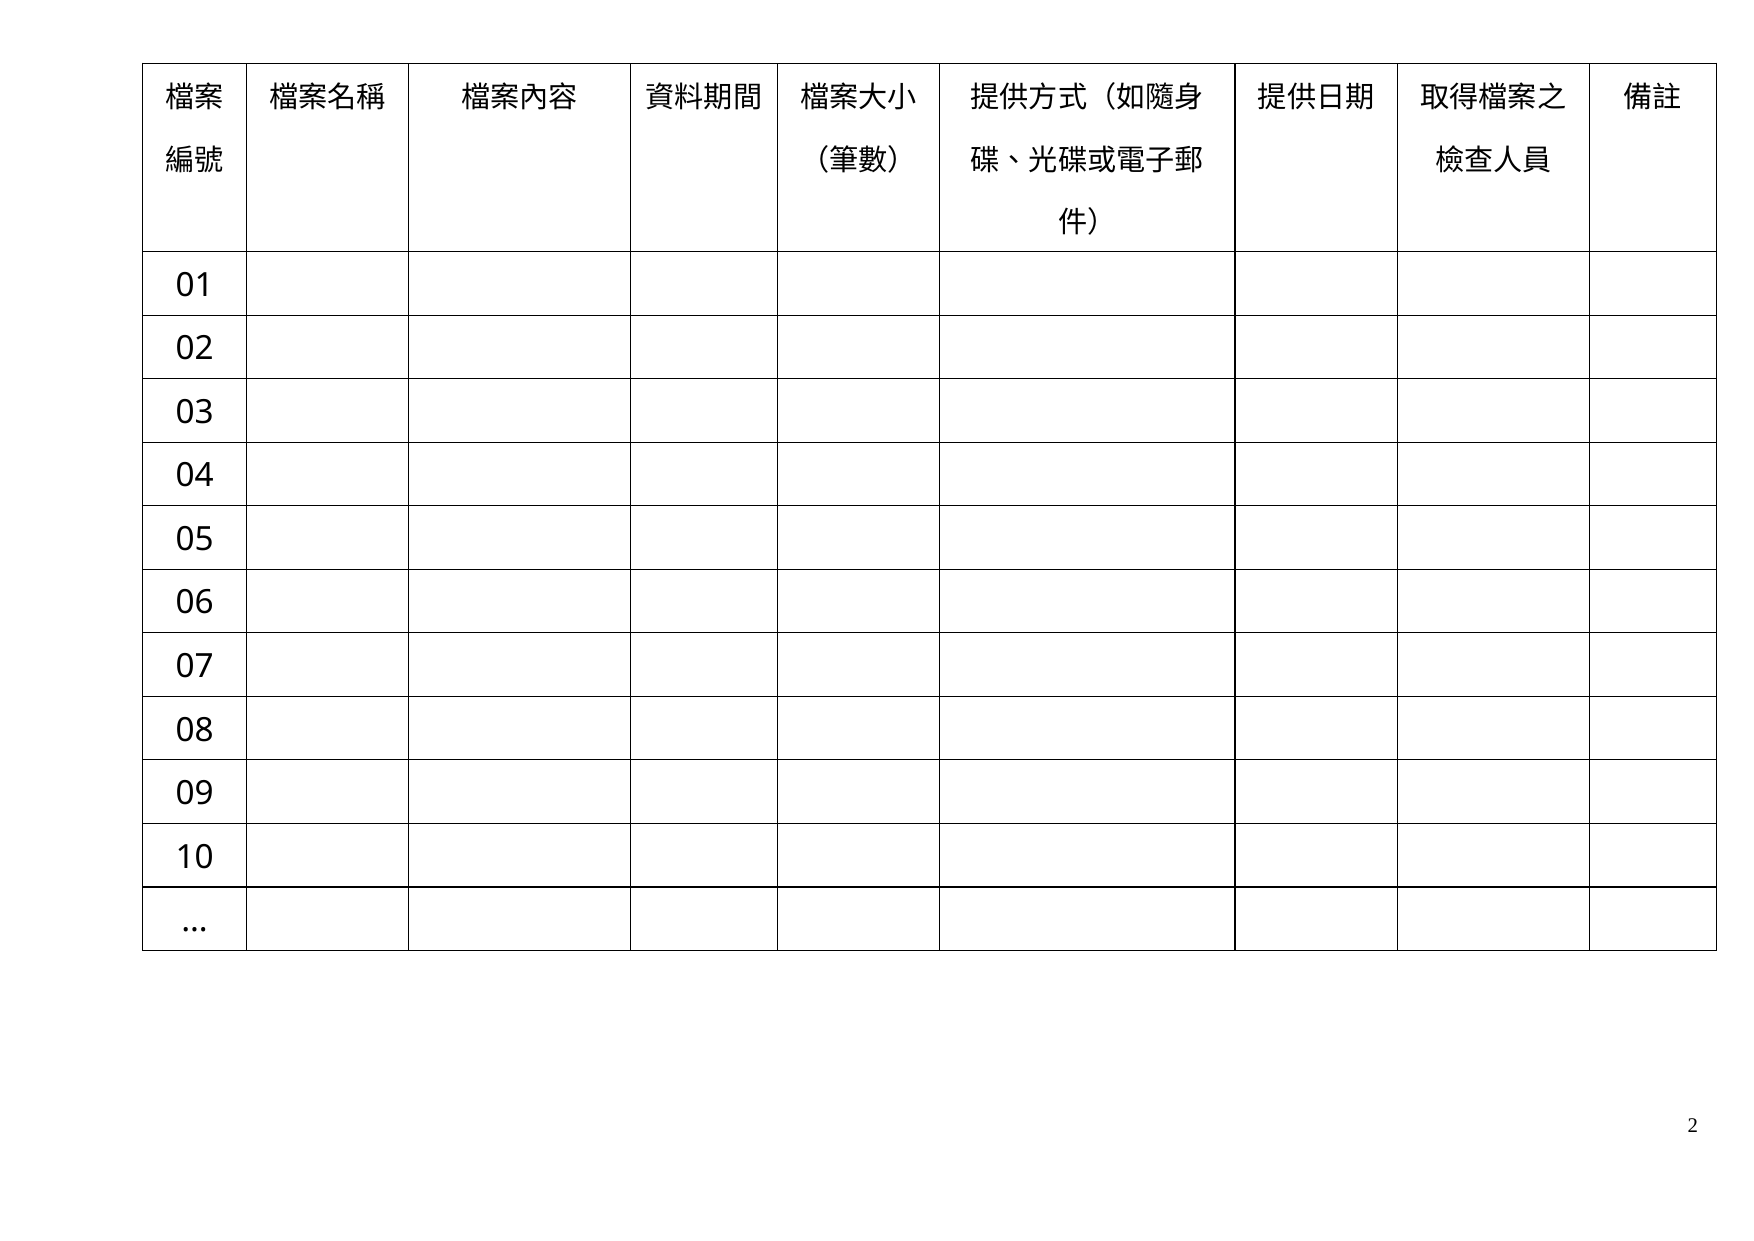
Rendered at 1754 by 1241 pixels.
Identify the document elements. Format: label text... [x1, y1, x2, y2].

table_cell [1578, 760, 1589, 823]
table_cell [631, 252, 641, 314]
table_cell [1386, 379, 1397, 442]
table_cell [1386, 316, 1397, 378]
table_cell [1224, 570, 1234, 632]
table_header 資料期間 [631, 64, 777, 251]
table_header 檔案名稱 [247, 64, 408, 251]
table_cell [1578, 379, 1589, 442]
table_cell [247, 379, 257, 442]
table_cell [940, 824, 950, 886]
table_cell [940, 379, 950, 442]
table_cell [631, 633, 641, 696]
table_cell [1590, 888, 1600, 950]
table_cell [928, 316, 939, 378]
table_cell [928, 443, 939, 505]
table_cell [247, 506, 257, 569]
table_cell [1578, 697, 1589, 759]
table_cell [619, 570, 630, 632]
table_cell [1705, 443, 1716, 505]
table_cell [1590, 633, 1600, 696]
table_cell [409, 379, 419, 442]
table_cell [1386, 824, 1397, 886]
table_cell [1398, 443, 1408, 505]
table_cell [940, 506, 950, 569]
table_cell [409, 760, 419, 823]
table_cell [1386, 888, 1397, 950]
table_cell [928, 379, 939, 442]
table_cell [1705, 633, 1716, 696]
table_header 檔案內容 [409, 64, 630, 251]
table_cell [1578, 316, 1589, 378]
table_cell [1236, 316, 1246, 378]
table_cell [1398, 824, 1408, 886]
table_cell [940, 443, 950, 505]
table_cell [619, 252, 630, 314]
table_cell [409, 570, 419, 632]
table_cell [1590, 379, 1600, 442]
table_cell [397, 252, 408, 314]
table_cell [767, 570, 777, 632]
table_cell [1705, 316, 1716, 378]
table_cell [1224, 316, 1234, 378]
table_cell [1590, 252, 1600, 314]
table_cell [619, 443, 630, 505]
table_cell [1398, 888, 1408, 950]
table_header 檔案編號 [143, 64, 246, 251]
table_header 取得檔案之 檢查人員 [1398, 64, 1589, 251]
table_cell [778, 443, 788, 505]
table_cell [1578, 443, 1589, 505]
table_cell [631, 443, 641, 505]
table_cell [397, 316, 408, 378]
table_cell [1398, 570, 1408, 632]
table_cell [767, 760, 777, 823]
table_cell [1224, 379, 1234, 442]
table_cell [1705, 824, 1716, 886]
table_cell [1224, 252, 1234, 314]
table_cell [767, 697, 777, 759]
table_cell [619, 379, 630, 442]
table_cell [778, 379, 788, 442]
table_cell [1590, 697, 1600, 759]
table_cell [1705, 252, 1716, 314]
table_cell [928, 570, 939, 632]
table_cell [1386, 633, 1397, 696]
table_cell [631, 316, 641, 378]
table_cell [247, 633, 257, 696]
table_cell [397, 633, 408, 696]
table_cell [619, 760, 630, 823]
table_cell [409, 316, 419, 378]
table_cell [1398, 506, 1408, 569]
table_cell [397, 760, 408, 823]
table_cell [778, 252, 788, 314]
table_cell [1224, 697, 1234, 759]
table_cell [1590, 506, 1600, 569]
table_cell [397, 824, 408, 886]
table_cell [928, 760, 939, 823]
table_cell [767, 888, 777, 950]
table_cell [1590, 316, 1600, 378]
table_cell [1224, 824, 1234, 886]
table_cell [1236, 443, 1246, 505]
table_cell [619, 633, 630, 696]
table_cell [767, 252, 777, 314]
table_cell [928, 252, 939, 314]
table_cell [1224, 633, 1234, 696]
table_cell [940, 697, 950, 759]
table_cell [1705, 760, 1716, 823]
table_cell [1386, 506, 1397, 569]
table_cell [1236, 379, 1246, 442]
table_cell [1705, 697, 1716, 759]
table_cell [247, 570, 257, 632]
table_cell [940, 888, 950, 950]
table_cell [1386, 570, 1397, 632]
table_header 提供日期 [1236, 64, 1397, 251]
table_cell [247, 252, 257, 314]
table_cell [631, 760, 641, 823]
table_cell [1236, 252, 1246, 314]
table_cell [397, 697, 408, 759]
table_cell [1236, 697, 1246, 759]
table_cell [1386, 697, 1397, 759]
table_cell [247, 824, 257, 886]
table_cell [619, 888, 630, 950]
table_cell [767, 316, 777, 378]
table_cell [631, 888, 641, 950]
table_cell [1398, 316, 1408, 378]
table_cell [397, 443, 408, 505]
table_cell [1590, 443, 1600, 505]
table_cell [1578, 824, 1589, 886]
table_cell [928, 633, 939, 696]
table_cell [409, 824, 419, 886]
table_cell [1236, 888, 1246, 950]
table_cell [1236, 570, 1246, 632]
table_cell [778, 316, 788, 378]
table_cell [767, 443, 777, 505]
table_cell [247, 697, 257, 759]
table_cell [631, 824, 641, 886]
table_cell [1386, 443, 1397, 505]
table_cell [940, 760, 950, 823]
table_cell [619, 316, 630, 378]
table_cell [778, 760, 788, 823]
table_cell [1578, 570, 1589, 632]
table_cell [767, 824, 777, 886]
table_cell [247, 760, 257, 823]
table_cell [1705, 570, 1716, 632]
table_cell [1578, 633, 1589, 696]
table_cell [1224, 506, 1234, 569]
table_cell [1398, 252, 1408, 314]
table_cell [940, 570, 950, 632]
table_cell [631, 570, 641, 632]
table_cell [778, 633, 788, 696]
table_cell [778, 697, 788, 759]
table_cell [1236, 760, 1246, 823]
table_cell [1224, 760, 1234, 823]
table_cell [397, 888, 408, 950]
table_cell [1386, 760, 1397, 823]
table_cell [940, 316, 950, 378]
table_cell [1236, 824, 1246, 886]
table_cell [397, 570, 408, 632]
table_cell [778, 888, 788, 950]
table_cell [397, 506, 408, 569]
table_cell [928, 506, 939, 569]
table_cell [1398, 697, 1408, 759]
table_cell [767, 506, 777, 569]
table_cell [1224, 888, 1234, 950]
table_cell [1398, 633, 1408, 696]
table_cell [397, 379, 408, 442]
table_cell [619, 697, 630, 759]
table_cell [778, 824, 788, 886]
table_cell [247, 443, 257, 505]
table_cell [409, 888, 419, 950]
table_cell [928, 824, 939, 886]
table_cell [1236, 633, 1246, 696]
table_cell [778, 506, 788, 569]
table_cell [1224, 443, 1234, 505]
table_cell [1236, 506, 1246, 569]
table_header 檔案大小 （筆數） [778, 64, 939, 251]
table_cell [778, 570, 788, 632]
table_cell [631, 697, 641, 759]
table_cell [767, 633, 777, 696]
table_cell [409, 252, 419, 314]
table_cell [619, 824, 630, 886]
table_cell [409, 443, 419, 505]
table_cell [1705, 379, 1716, 442]
table_cell [1578, 506, 1589, 569]
table_cell [1590, 760, 1600, 823]
table_cell [1398, 379, 1408, 442]
table_cell [928, 888, 939, 950]
table_cell [631, 379, 641, 442]
table_cell [409, 633, 419, 696]
table_cell [928, 697, 939, 759]
table_cell [1578, 888, 1589, 950]
table_cell [1386, 252, 1397, 314]
table_cell [1705, 506, 1716, 569]
table_cell [409, 506, 419, 569]
table_cell [1590, 570, 1600, 632]
table_cell [409, 697, 419, 759]
table_cell [247, 888, 257, 950]
table_cell [940, 252, 950, 314]
table_cell [1398, 760, 1408, 823]
table_cell [940, 633, 950, 696]
table_cell [247, 316, 257, 378]
table_header 備註 [1590, 64, 1716, 251]
table_cell [631, 506, 641, 569]
table_cell [619, 506, 630, 569]
table_cell [1705, 888, 1716, 950]
table_cell [1578, 252, 1589, 314]
table_cell [767, 379, 777, 442]
table_cell [1590, 824, 1600, 886]
